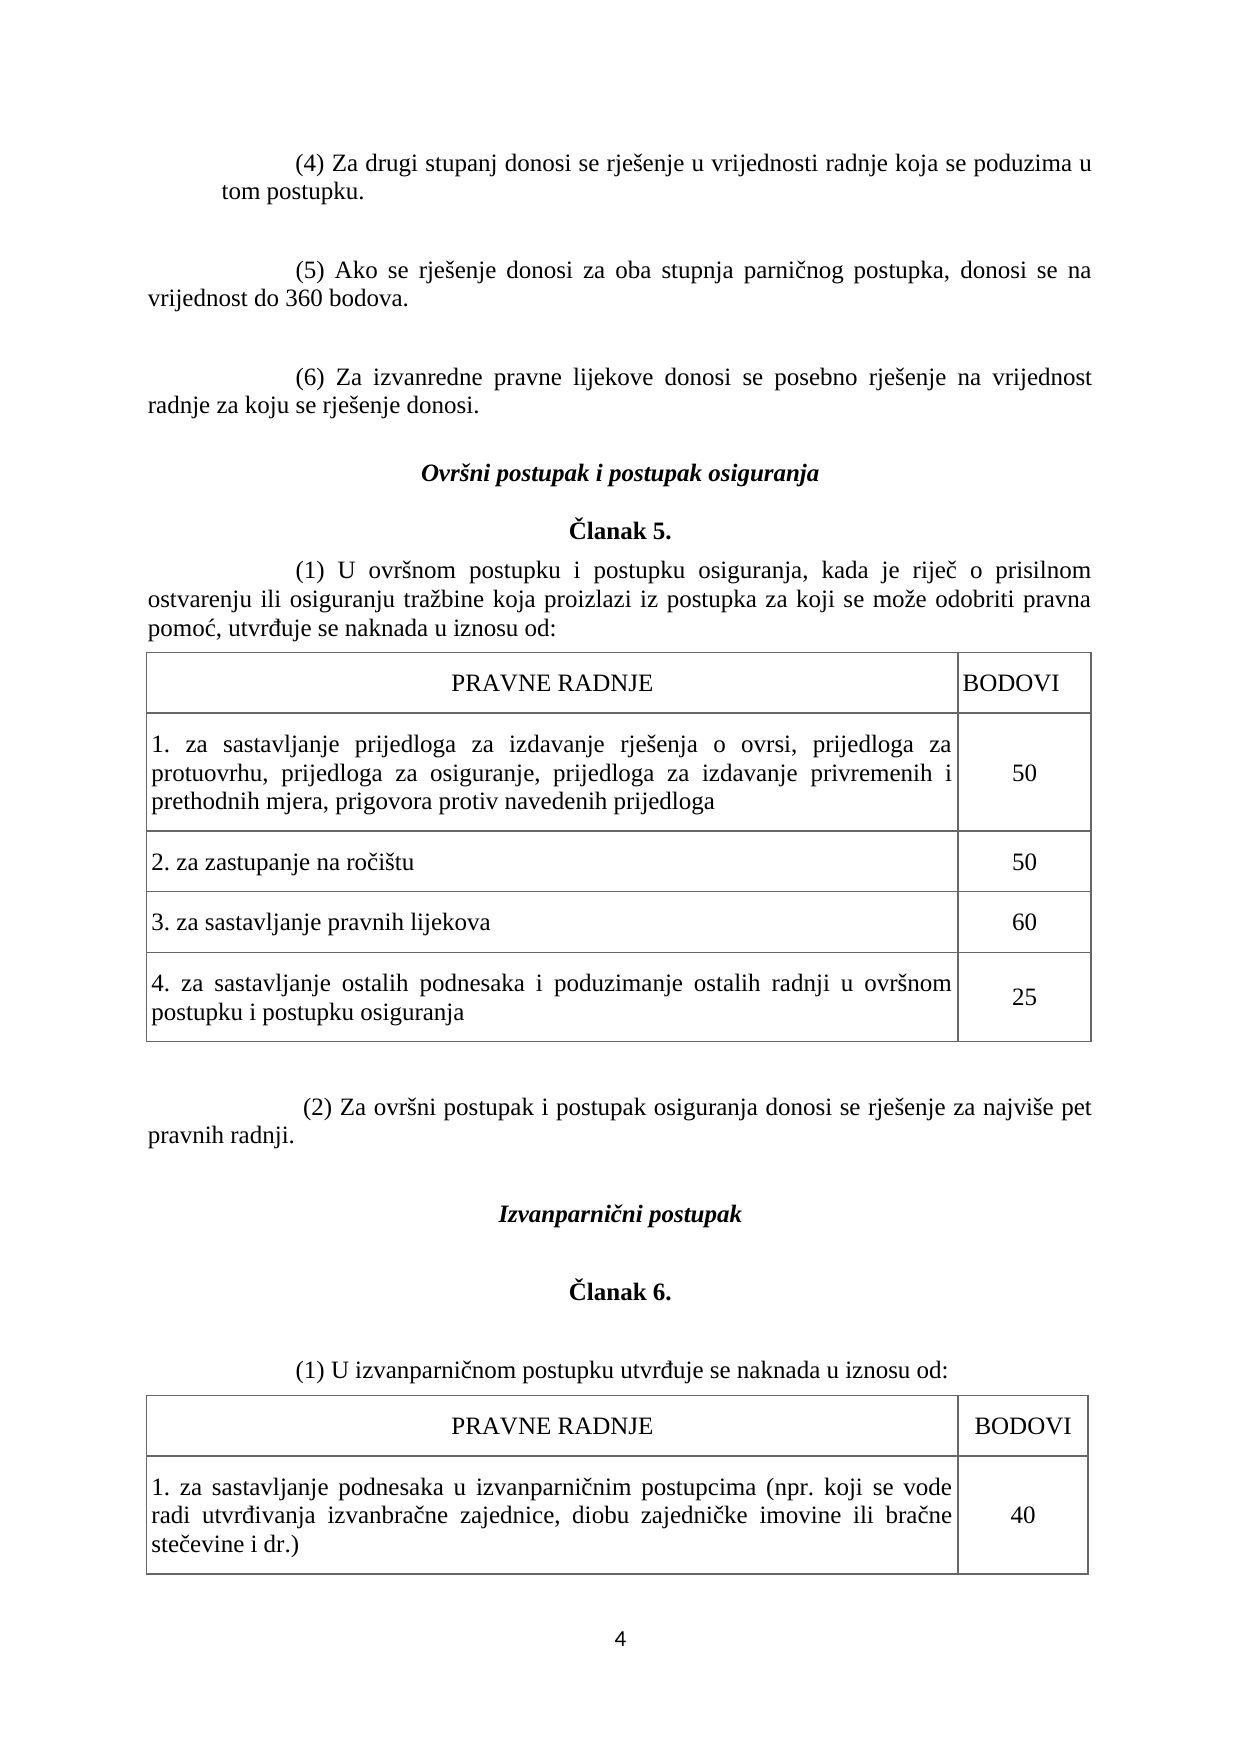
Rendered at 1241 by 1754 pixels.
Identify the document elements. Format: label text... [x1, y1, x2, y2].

table_cell 2. za zastupanje na ročištu [147, 832, 957, 891]
text Ovršni postupak i postupak osiguranja [148, 458, 1093, 487]
table_cell 3. za sastavljanje pravnih lijekova [147, 892, 957, 951]
table_cell 50 [959, 832, 1090, 891]
table_header PRAVNE RADNJE [147, 1396, 957, 1455]
text Članak 6. [148, 1277, 1093, 1306]
table_header BODOVI [959, 1396, 1087, 1455]
table_cell 40 [959, 1457, 1087, 1573]
table_cell 1. za sastavljanje prijedloga za izdavanje rješenja o ovrsi, prijedloga za protuovrhu, prijedloga za osiguranje, prijedloga za izdavanje privremenih i prethodnih mjera, prigovora protiv navedenih prijedloga [147, 714, 957, 830]
text (6) Za izvanredne pravne lijekove donosi se posebno rješenje na vrijednost radnje za koju se rješenje donosi. [148, 362, 1093, 419]
text (1) U ovršnom postupku i postupku osiguranja, kada je riječ o prisilnom ostvarenju ili osiguranju tražbine koja proizlazi iz postupka za koji se može odobriti pravna pomoć, utvrđuje se naknada u iznosu od: [148, 555, 1093, 641]
table_cell 1. za sastavljanje podnesaka u izvanparničnim postupcima (npr. koji se vode radi utvrđivanja izvanbračne zajednice, diobu zajedničke imovine ili bračne stečevine i dr.) [147, 1457, 957, 1573]
table_cell 50 [959, 714, 1090, 830]
text Članak 5. [148, 487, 1093, 545]
text (4) Za drugi stupanj donosi se rješenje u vrijednosti radnje koja se poduzima u tom postupku. [221, 148, 1093, 205]
text (2) Za ovršni postupak i postupak osiguranja donosi se rješenje za najviše pet pravnih radnji. [148, 1092, 1093, 1149]
table_cell 25 [959, 953, 1090, 1041]
table_header BODOVI [959, 653, 1090, 712]
text (5) Ako se rješenje donosi za oba stupnja parničnog postupka, donosi se na vrijednost do 360 bodova. [148, 255, 1093, 312]
text Izvanparnični postupak [148, 1199, 1093, 1228]
text (1) U izvanparničnom postupku utvrđuje se naknada u iznosu od: [148, 1356, 1093, 1384]
table_header PRAVNE RADNJE [147, 653, 957, 712]
table_cell 60 [959, 892, 1090, 951]
table_cell 4. za sastavljanje ostalih podnesaka i poduzimanje ostalih radnji u ovršnom postupku i postupku osiguranja [147, 953, 957, 1041]
